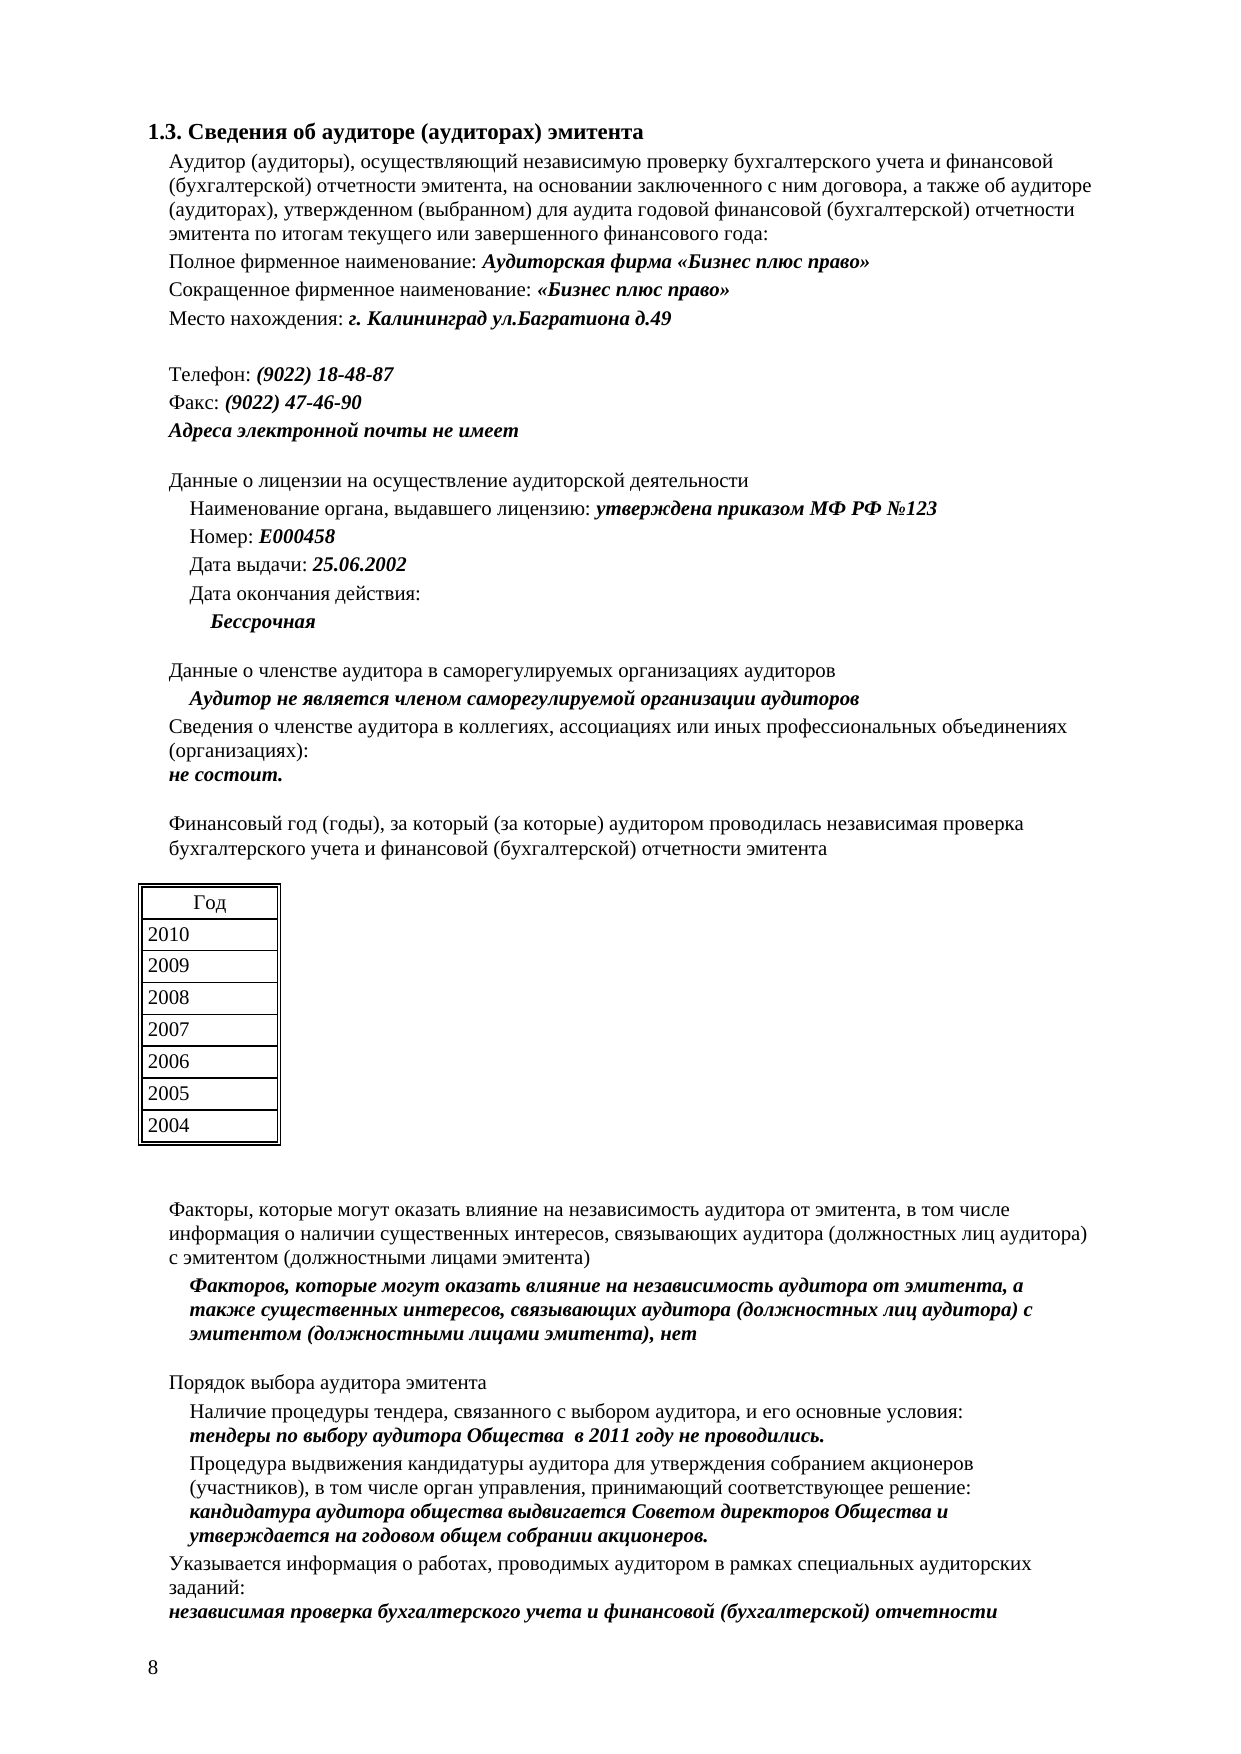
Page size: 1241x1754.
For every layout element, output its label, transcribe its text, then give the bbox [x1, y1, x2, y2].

text Дата окончания действия: [189, 580, 1092, 604]
text Аудитор не является членом саморегулируемой организации аудиторов [189, 686, 1092, 710]
text Номер: Е000458 [189, 524, 1092, 548]
text Наименование органа, выдавшего лицензию: утверждена приказом МФ РФ №123 [189, 496, 1092, 520]
table_cell 2008 [143, 983, 277, 1013]
subtitle Данные о членстве аудитора в саморегулируемых организациях аудиторов [168, 658, 1092, 682]
table_cell 2010 [143, 920, 277, 950]
subtitle Факторы, которые могут оказать влияние на независимость аудитора от эмитента, в том числе информация о наличии существенных интересов, связывающих аудитора (должностных лиц аудитора) с эмитентом (должностными лицами эмитента) [168, 1197, 1092, 1269]
text Факторов, которые могут оказать влияние на независимость аудитора от эмитента, а также существенных интересов, связывающих аудитора (должностных лиц аудитора) с эмитентом (должностными лицами эмитента), нет [189, 1273, 1092, 1345]
text Наличие процедуры тендера, связанного с выбором аудитора, и его основные условия: тендеры по выбору аудитора Общества в 2011 году не проводились. [189, 1398, 1092, 1447]
text Адреса электронной почты не имеет [168, 418, 1092, 442]
text Место нахождения: г. Калининград ул.Багратиона д.49 [168, 306, 1092, 329]
table_cell 2007 [143, 1015, 277, 1045]
table_cell 2006 [143, 1047, 277, 1077]
subtitle Финансовый год (годы), за который (за которые) аудитором проводилась независимая проверка бухгалтерского учета и финансовой (бухгалтерской) отчетности эмитента [168, 811, 1092, 859]
text Полное фирменное наименование: Аудиторская фирма «Бизнес плюс право» [168, 249, 1092, 273]
text Бессрочная [210, 609, 1092, 633]
text Дата выдачи: 25.06.2002 [189, 552, 1092, 576]
text Сведения о членстве аудитора в коллегиях, ассоциациях или иных профессиональных объединениях (организациях): не состоит. [168, 714, 1092, 786]
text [168, 1551, 1092, 1623]
table_cell 2009 [143, 951, 277, 982]
text Аудитор (аудиторы), осуществляющий независимую проверку бухгалтерского учета и финансовой (бухгалтерской) отчетности эмитента, на основании заключенного с ним договора, а также об аудиторе (аудиторах), утвержденном (выбранном) для аудита годовой финансовой (бухгалтерской) отчетности эмитента по итогам текущего или завершенного финансового года: [168, 149, 1092, 245]
table_cell 2004 [143, 1111, 277, 1141]
text Сокращенное фирменное наименование: «Бизнес плюс право» [168, 277, 1092, 301]
subtitle 1.3. Сведения об аудиторе (аудиторах) эмитента [148, 118, 1092, 144]
table_cell 2005 [143, 1079, 277, 1109]
subtitle Данные о лицензии на осуществление аудиторской деятельности [168, 467, 1092, 492]
text Факс: (9022) 47-46-90 [168, 390, 1092, 414]
text Процедура выдвижения кандидатуры аудитора для утверждения собранием акционеров (участников), в том числе орган управления, принимающий соответствующее решение: кандидатура аудитора общества выдвигается Советом директоров Общества и утверждается на годовом общем собрании акционеров. [189, 1451, 1092, 1547]
subtitle Порядок выбора аудитора эмитента [168, 1370, 1092, 1394]
text Телефон: (9022) 18-48-87 [168, 362, 1092, 386]
table_header Год [143, 888, 277, 918]
